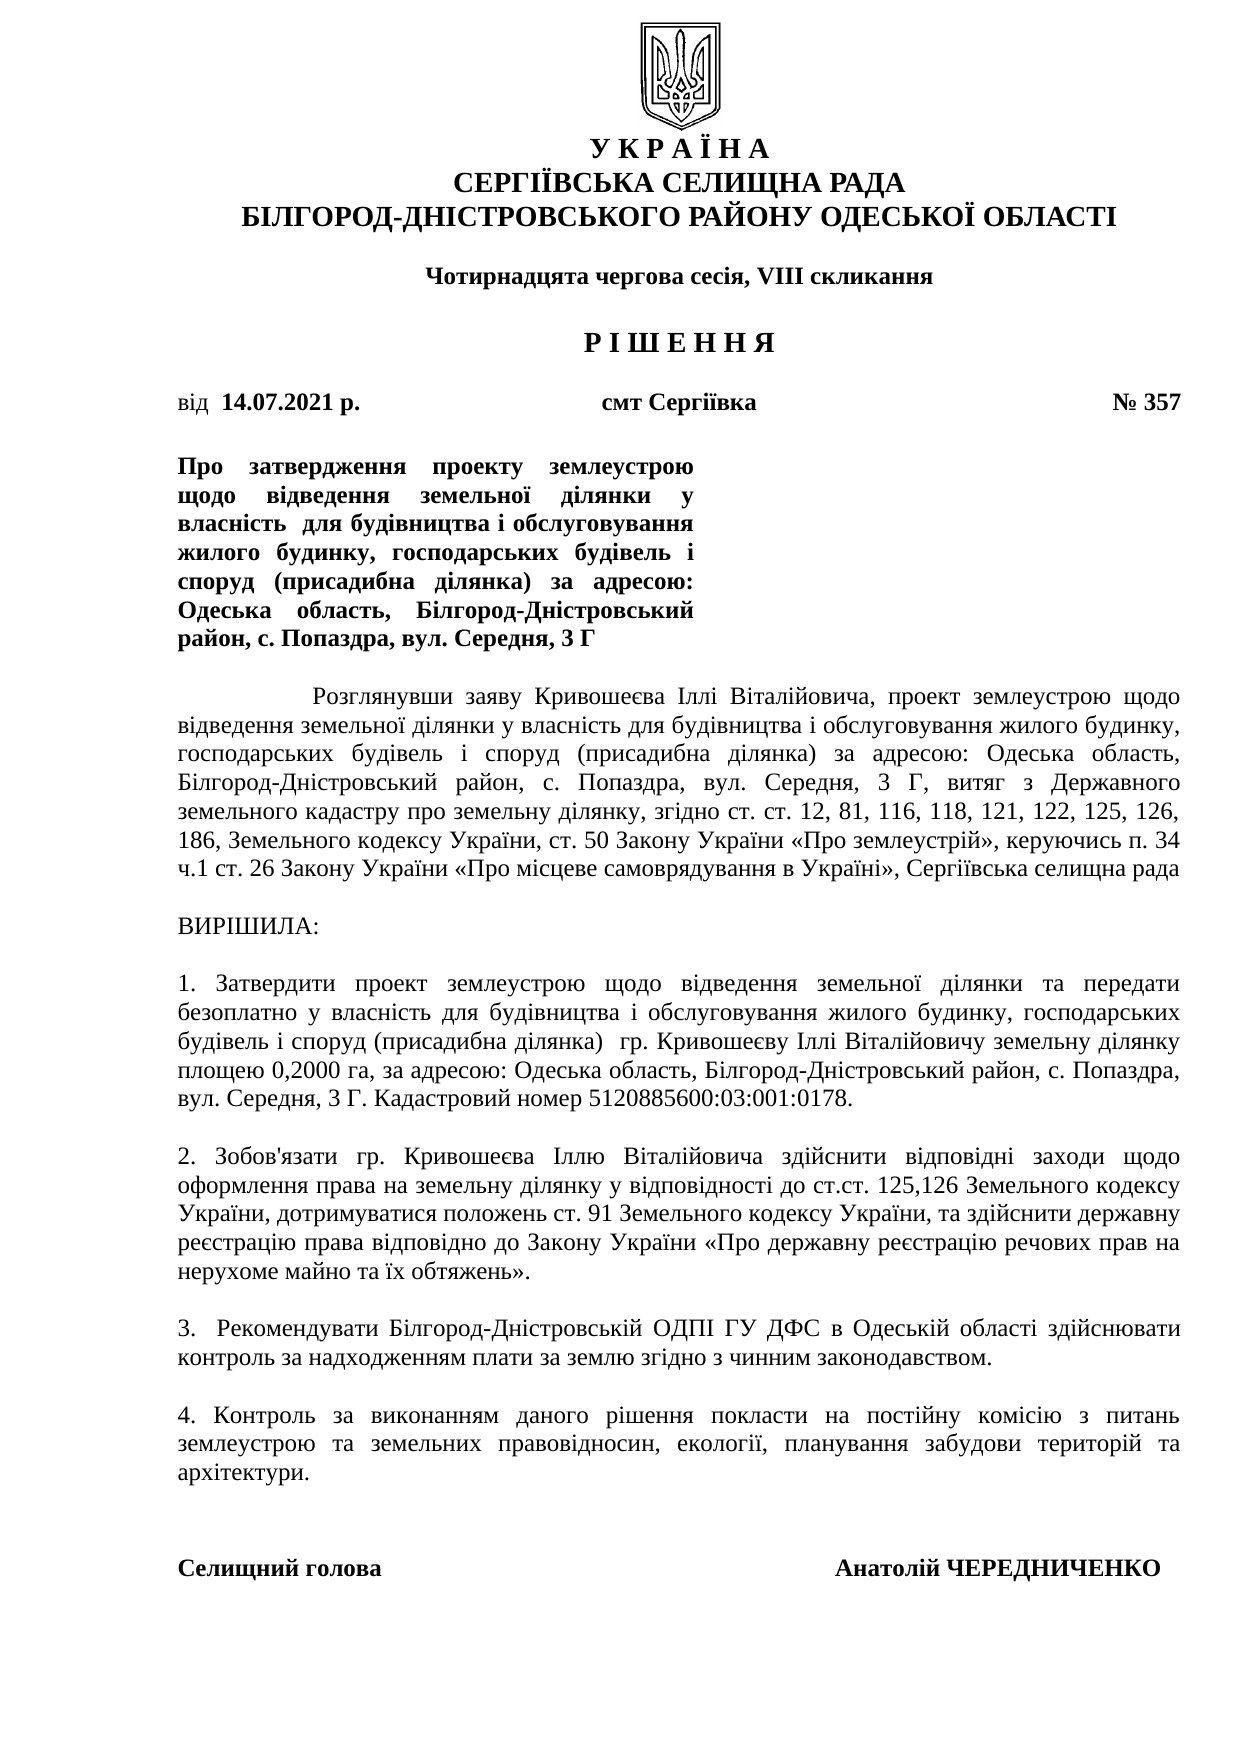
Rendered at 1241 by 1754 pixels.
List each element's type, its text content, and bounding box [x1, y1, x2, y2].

text 4. Контроль за виконанням даного рішення покласти на постійну комісію з питань землеустрою та земельних правовідносин, екології, планування забудови територій та архітектури. [177, 1400, 1181, 1486]
text 2. Зобов'язати гр. Кривошеєва Іллю Віталійовича здійснити відповідні заходи щодо оформлення права на земельну ділянку у відповідності до ст.ст. 125,126 Земельного кодексу України, дотримуватися положень ст. 91 Земельного кодексу України, та здійснити державну реєстрацію права відповідно до Закону України «Про державну реєстрацію речових прав на нерухоме майно та їх обтяжень». [177, 1141, 1181, 1285]
picture [633, 14, 725, 132]
text смт Сергіївка [536, 387, 822, 416]
text Селищний голова Анатолій ЧЕРЕДНИЧЕНКО [177, 1553, 1181, 1582]
text від 14.07.2021 р. [177, 387, 463, 416]
text 1. Затвердити проект землеустрою щодо відведення земельної ділянки та передати безоплатно у власність для будівництва і обслуговування жилого будинку, господарських будівель і споруд (присадибна ділянка) гр. Кривошеєву Іллі Віталійовичу земельну ділянку площею 0,2000 га, за адресою: Одеська область, Білгород-Дністровський район, с. Попаздра, вул. Середня, 3 Г. Кадастровий номер 5120885600:03:001:0178. [177, 968, 1181, 1112]
text Розглянувши заяву Кривошеєва Іллі Віталійовича, проект землеустрою щодо відведення земельної ділянки у власність для будівництва і обслуговування жилого будинку, господарських будівель і споруд (присадибна ділянка) за адресою: Одеська область, Білгород-Дністровський район, с. Попаздра, вул. Середня, 3 Г, витяг з Державного земельного кадастру про земельну ділянку, згідно ст. ст. 12, 81, 116, 118, 121, 122, 125, 126, 186, Земельного кодексу України, ст. 50 Закону України «Про землеустрій», керуючись п. 34 ч.1 ст. 26 Закону України «Про місцеве самоврядування в Україні», Сергіївська селищна рада [177, 681, 1181, 882]
text 3. Рекомендувати Білгород-Дністровській ОДПІ ГУ ДФС в Одеській області здійснювати контроль за надходженням плати за землю згідно з чинним законодавством. [177, 1313, 1181, 1371]
text Про затвердження проекту землеустрою щодо відведення земельної ділянки у власність для будівництва і обслуговування жилого будинку, господарських будівель і споруд (присадибна ділянка) за адресою: Одеська область, Білгород-Дністровський район, с. Попаздра, вул. Середня, 3 Г [177, 451, 694, 652]
text № 357 [896, 387, 1181, 416]
text ВИРІШИЛА: [177, 911, 1181, 940]
